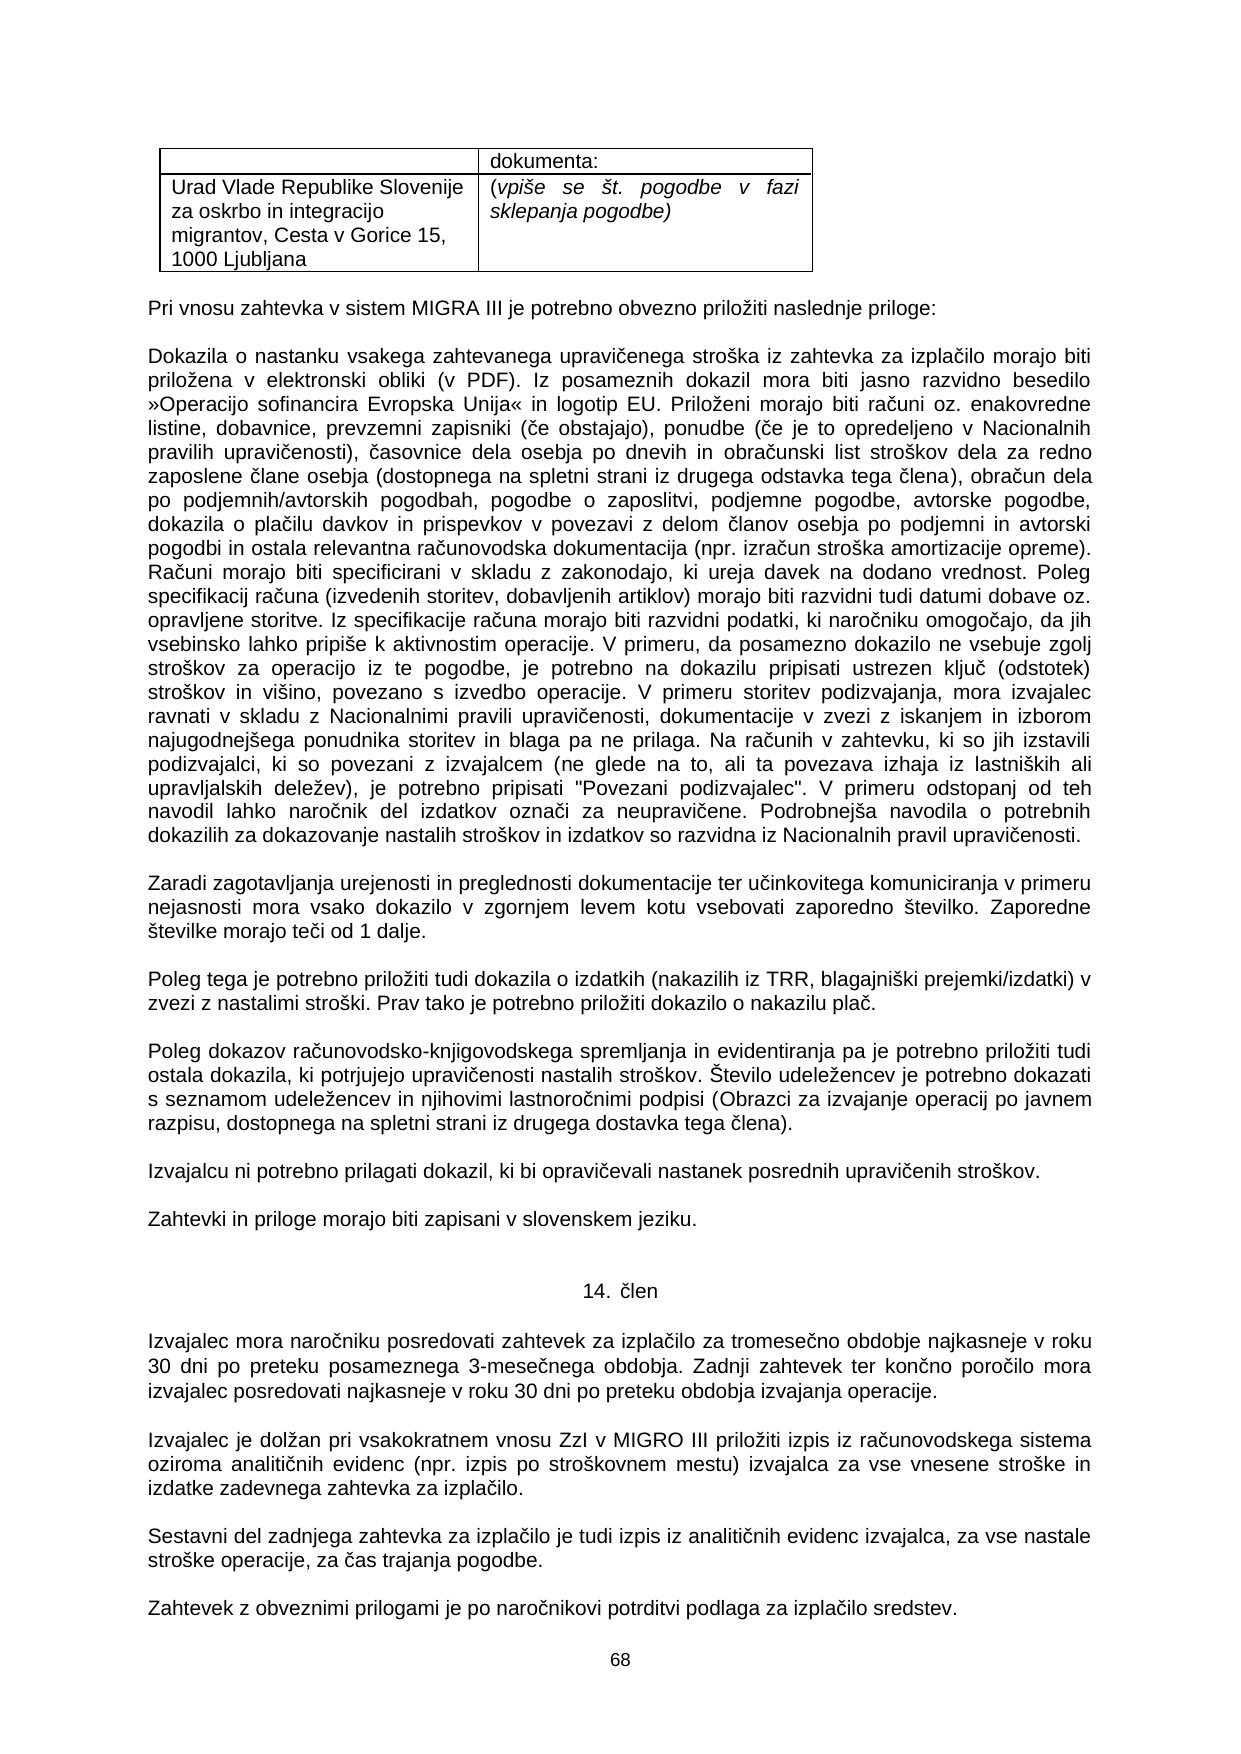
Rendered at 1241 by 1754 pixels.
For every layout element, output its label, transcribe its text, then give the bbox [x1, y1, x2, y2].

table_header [479, 149, 812, 173]
text Sestavni del zadnjega zahtevka za izplačilo je tudi izpis iz analitičnih evidenc izvajalca, za vse nastale stroške operacije, za čas trajanja pogodbe. [148, 1524, 1092, 1572]
text Zahtevki in priloge morajo biti zapisani v slovenskem jeziku. [148, 1207, 1092, 1231]
text Izvajalec mora naročniku posredovati zahtevek za izplačilo za tromesečno obdobje najkasneje v roku 30 dni po preteku posameznega 3-mesečnega obdobja. Zadnji zahtevek ter končno poročilo mora izvajalec posredovati najkasneje v roku 30 dni po preteku obdobja izvajanja operacije. [148, 1327, 1092, 1402]
list Izvajalcu ni potrebno prilagati dokazil, ki bi opravičevali nastanek posrednih upravičenih stroškov. [148, 1159, 1092, 1183]
text Poleg dokazov računovodsko-knjigovodskega spremljanja in evidentiranja pa je potrebno priložiti tudi ostala dokazila, ki potrjujejo upravičenosti nastalih stroškov. Število udeležencev je potrebno dokazati s seznamom udeležencev in njihovimi lastnoročnimi podpisi (Obrazci za izvajanje operacij po javnem razpisu, dostopnega na spletni strani iz drugega dostavka tega člena). [148, 1039, 1092, 1135]
text Zaradi zagotavljanja urejenosti in preglednosti dokumentacije ter učinkovitega komuniciranja v primeru nejasnosti mora vsako dokazilo v zgornjem levem kotu vsebovati zaporedno številko. Zaporedne številke morajo teči od 1 dalje. [148, 871, 1092, 943]
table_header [161, 149, 478, 173]
text Izvajalec je dolžan pri vsakokratnem vnosu ZzI v MIGRO III priložiti izpis iz računovodskega sistema oziroma analitičnih evidenc (npr. izpis po stroškovnem mestu) izvajalca za vse vnesene stroške in izdatke zadevnega zahtevka za izplačilo. [148, 1427, 1092, 1499]
text Dokazila o nastanku vsakega zahtevanega upravičenega stroška iz zahtevka za izplačilo morajo biti priložena v elektronski obliki (v PDF). Iz posameznih dokazil mora biti jasno razvidno besedilo »Operacijo sofinancira Evropska Unija« in logotip EU. Priloženi morajo biti računi oz. enakovredne listine, dobavnice, prevzemni zapisniki (če obstajajo), ponudbe (če je to opredeljeno v Nacionalnih pravilih upravičenosti), časovnice dela osebja po dnevih in obračunski list stroškov dela za redno zaposlene člane osebja (dostopnega na spletni strani iz drugega odstavka tega člena), obračun dela po podjemnih/avtorskih pogodbah, pogodbe o zaposlitvi, podjemne pogodbe, avtorske pogodbe, dokazila o plačilu davkov in prispevkov v povezavi z delom članov osebja po podjemni in avtorski pogodbi in ostala relevantna računovodska dokumentacija (npr. izračun stroška amortizacije opreme). Računi morajo biti specificirani v skladu z zakonodajo, ki ureja davek na dodano vrednost. Poleg specifikacij računa (izvedenih storitev, dobavljenih artiklov) morajo biti razvidni tudi datumi dobave oz. opravljene storitve. Iz specifikacije računa morajo biti razvidni podatki, ki naročniku omogočajo, da jih vsebinsko lahko pripiše k aktivnostim operacije. V primeru, da posamezno dokazilo ne vsebuje zgolj stroškov za operacijo iz te pogodbe, je potrebno na dokazilu pripisati ustrezen ključ (odstotek) stroškov in višino, povezano s izvedbo operacije. V primeru storitev podizvajanja, mora izvajalec ravnati v skladu z Nacionalnimi pravili upravičenosti, dokumentacije v zvezi z iskanjem in izborom najugodnejšega ponudnika storitev in blaga pa ne prilaga. Na računih v zahtevku, ki so jih izstavili podizvajalci, ki so povezani z izvajalcem (ne glede na to, ali ta povezava izhaja iz lastniških ali upravljalskih deležev), je potrebno pripisati "Povezani podizvajalec". V primeru odstopanj od teh navodil lahko naročnik del izdatkov označi za neupravičene. Podrobnejša navodila o potrebnih dokazilih za dokazovanje nastalih stroškov in izdatkov so razvidna iz Nacionalnih pravil upravičenosti. [148, 344, 1092, 847]
table_cell (vpiše se št. pogodbe v fazi sklepanja pogodbe) [479, 173, 812, 271]
table_cell Urad Vlade Republike Slovenije za oskrbo in integracijo migrantov, Cesta v Gorice 15, 1000 Ljubljana [161, 175, 478, 271]
text Pri vnosu zahtevka v sistem MIGRA III je potrebno obvezno priložiti naslednje priloge: [148, 296, 1092, 320]
text Zahtevek z obveznimi prilogami je po naročnikovi potrditvi podlaga za izplačilo sredstev. [148, 1596, 1092, 1620]
list člen [148, 1278, 1092, 1302]
text Poleg tega je potrebno priložiti tudi dokazila o izdatkih (nakazilih iz TRR, blagajniški prejemki/izdatki) v zvezi z nastalimi stroški. Prav tako je potrebno priložiti dokazilo o nakazilu plač. [148, 967, 1092, 1015]
